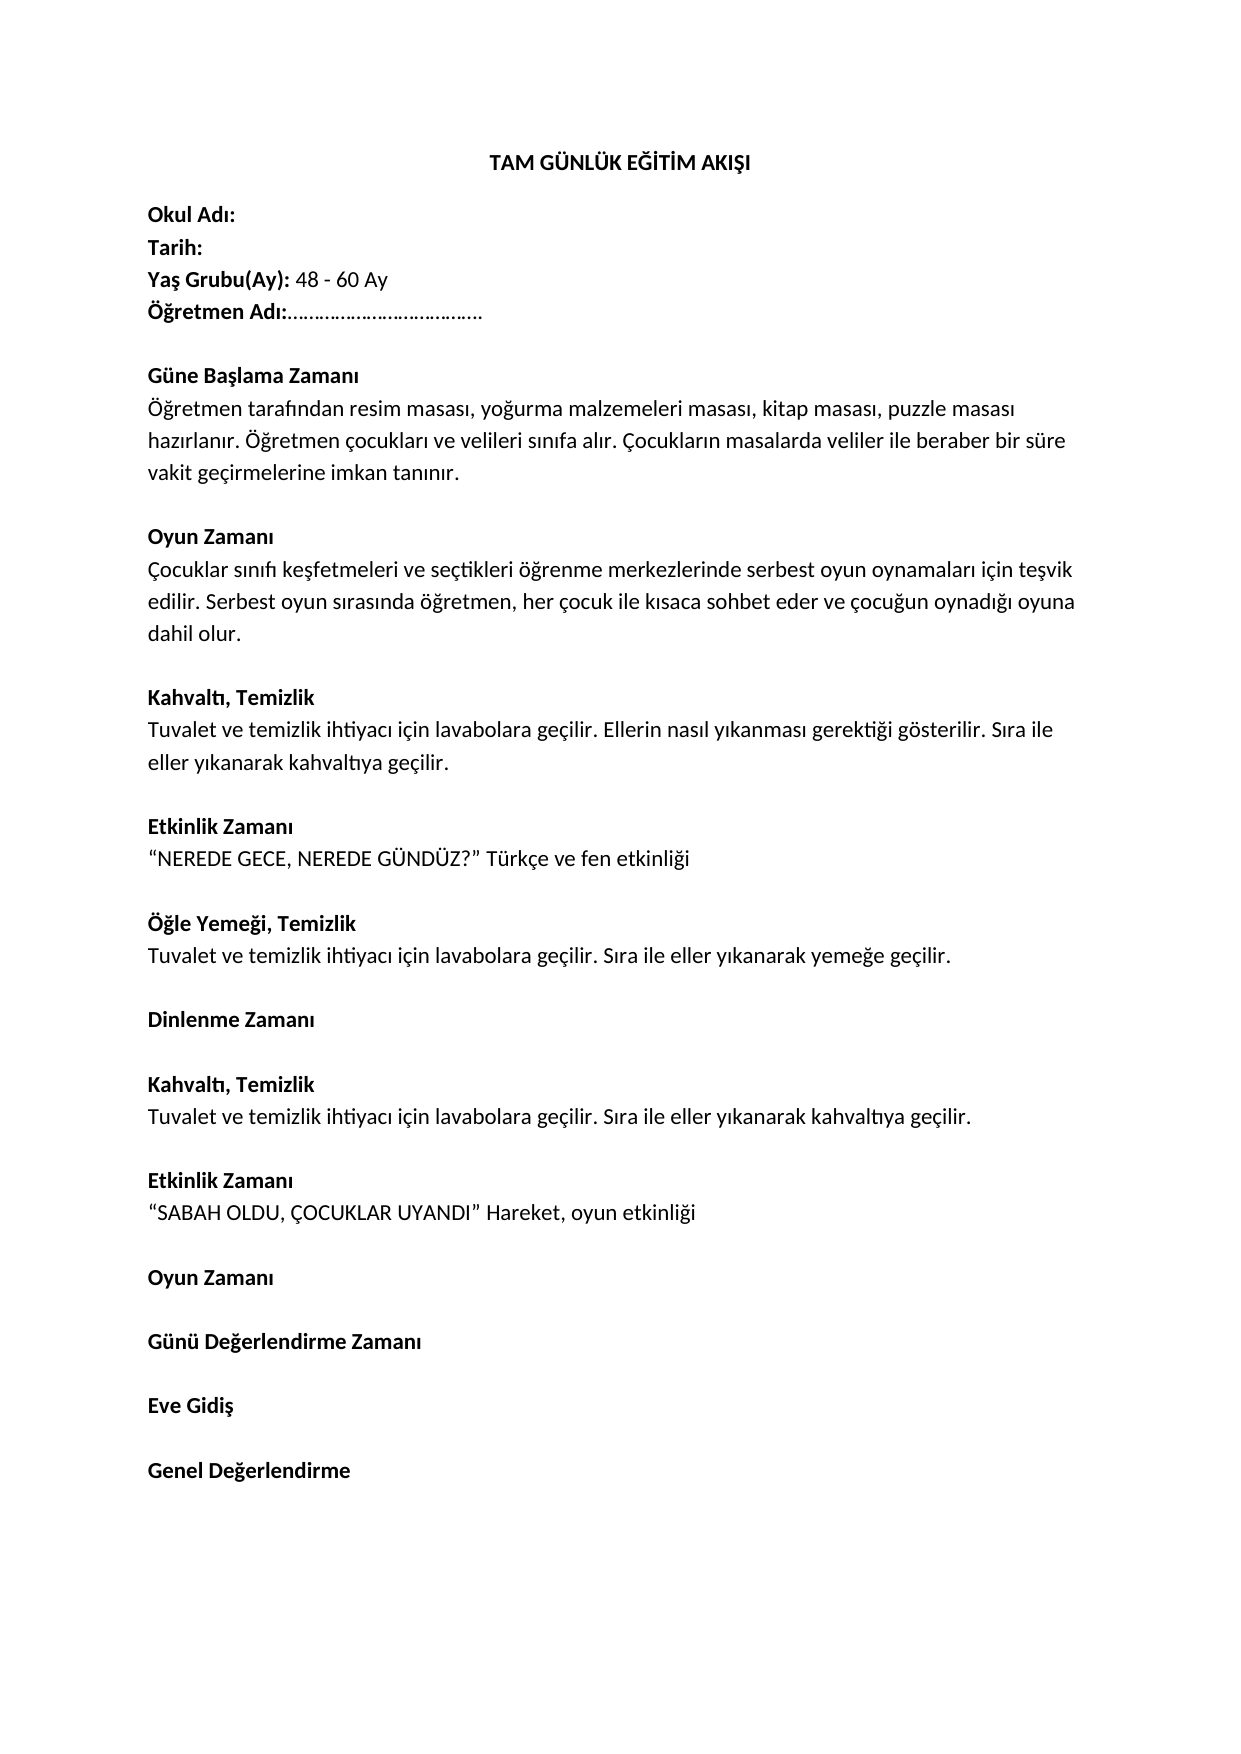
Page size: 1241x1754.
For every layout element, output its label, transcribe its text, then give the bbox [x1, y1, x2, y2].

text Güne Başlama Zamanı [148, 362, 1093, 389]
text TAM GÜNLÜK EĞİTİM AKIŞI [148, 148, 1093, 176]
text Oyun Zamanı [148, 1263, 1093, 1291]
text Öğretmen Adı:………………………………. [148, 297, 1093, 325]
text Tuvalet ve temizlik ihtiyacı için lavabolara geçilir. Sıra ile eller yıkanarak kahvaltıya geçilir. [148, 1102, 1093, 1130]
text Kahvaltı, Temizlik [148, 1070, 1093, 1098]
text “NEREDE GECE, NEREDE GÜNDÜZ?” Türkçe ve fen etkinliği [148, 844, 1093, 872]
text Etkinlik Zamanı [148, 1166, 1093, 1194]
text Oyun Zamanı [148, 522, 1093, 551]
text Günü Değerlendirme Zamanı [148, 1327, 1093, 1355]
text Eve Gidiş [148, 1392, 1093, 1419]
text Tuvalet ve temizlik ihtiyacı için lavabolara geçilir. Sıra ile eller yıkanarak yemeğe geçilir. [148, 941, 1093, 969]
text Genel Değerlendirme [148, 1456, 1093, 1484]
text Tarih: [148, 233, 1093, 261]
text Öğretmen tarafından resim masası, yoğurma malzemeleri masası, kitap masası, puzzle masası hazırlanır. Öğretmen çocukları ve velileri sınıfa alır. Çocukların masalarda veliler ile beraber bir süre vakit geçirmelerine imkan tanınır. [148, 394, 1093, 486]
text Yaş Grubu(Ay): 48 - 60 Ay [148, 265, 1093, 293]
text Öğle Yemeği, Temizlik [148, 909, 1093, 937]
text Kahvaltı, Temizlik [148, 683, 1093, 711]
text Okul Adı: [148, 201, 1093, 229]
text Çocuklar sınıfı keşfetmeleri ve seçtikleri öğrenme merkezlerinde serbest oyun oynamaları için teşvik edilir. Serbest oyun sırasında öğretmen, her çocuk ile kısaca sohbet eder ve çocuğun oynadığı oyuna dahil olur. [148, 555, 1093, 647]
text Tuvalet ve temizlik ihtiyacı için lavabolara geçilir. Ellerin nasıl yıkanması gerektiği gösterilir. Sıra ile eller yıkanarak kahvaltıya geçilir. [148, 716, 1093, 776]
text Dinlenme Zamanı [148, 1005, 1093, 1033]
text Etkinlik Zamanı [148, 812, 1093, 840]
text “SABAH OLDU, ÇOCUKLAR UYANDI” Hareket, oyun etkinliği [148, 1198, 1093, 1226]
